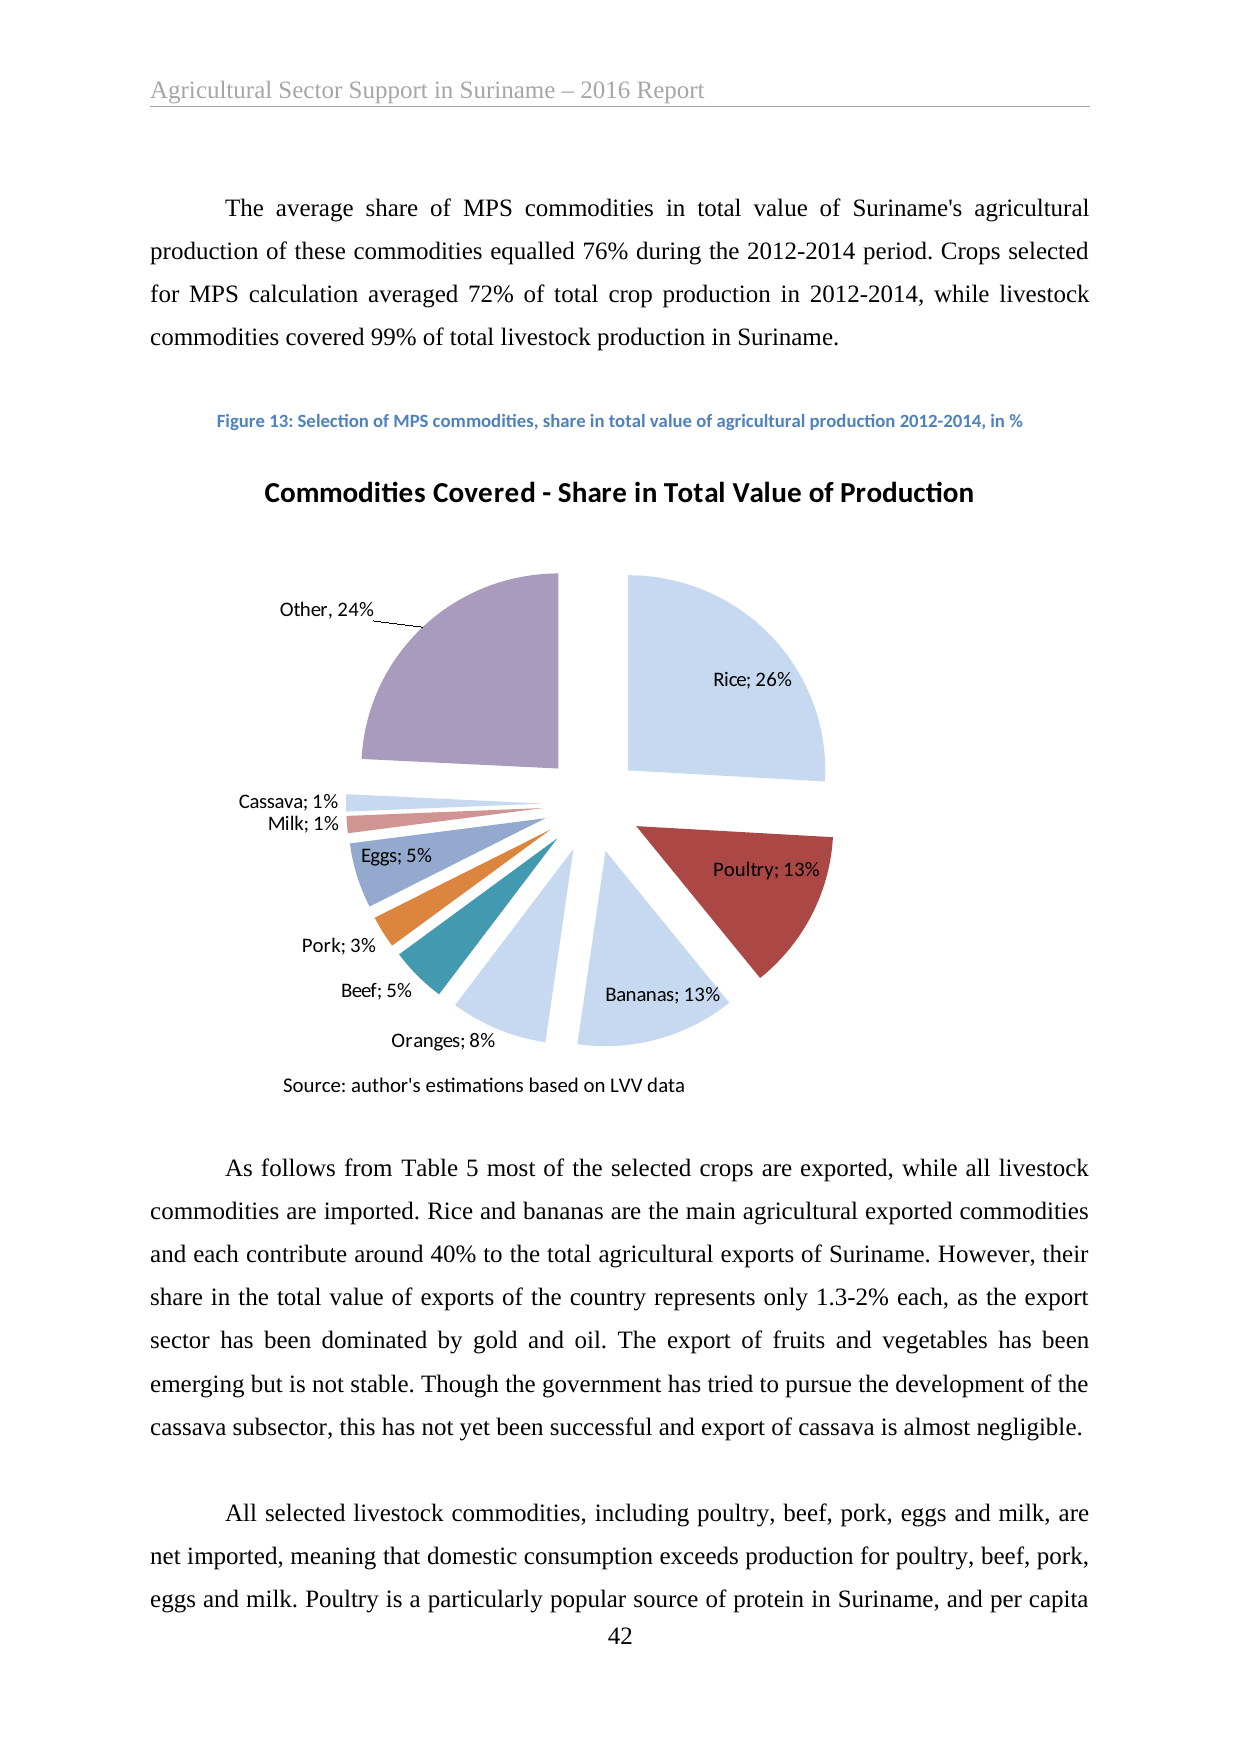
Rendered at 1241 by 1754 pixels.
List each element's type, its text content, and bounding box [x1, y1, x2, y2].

text As follows from Table 6 most of the selected crops are exported, while all livestock commodities are imported. Rice and bananas are the main agricultural exported commodities and each contribute around 40% to the total agricultural exports of Suriname. However, their share in the total value of exports of the country represents only 1.3-2% each, as the export sector has been dominated by gold and oil. The export of fruits and vegetables has been emerging but is not stable. Though the government has tried to pursue the development of the cassava subsector, this has not yet been successful and export of cassava is almost negligible. [150, 1153, 1090, 1441]
text Source: author's estimations based on LVV data [150, 1072, 1090, 1097]
text Figure 13: Selection of MPS commodities, share in total value of agricultural production 2012-2014, in % [150, 409, 1090, 432]
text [150, 1498, 1090, 1613]
text The average share of MPS commodities in total value of Suriname's agricultural production of these commodities equalled 76% during the 2012-2014 period. Crops selected for MPS calculation averaged 72% of total crop production in 2012-2014, while livestock commodities covered 99% of total livestock production in Suriname. [150, 193, 1090, 351]
